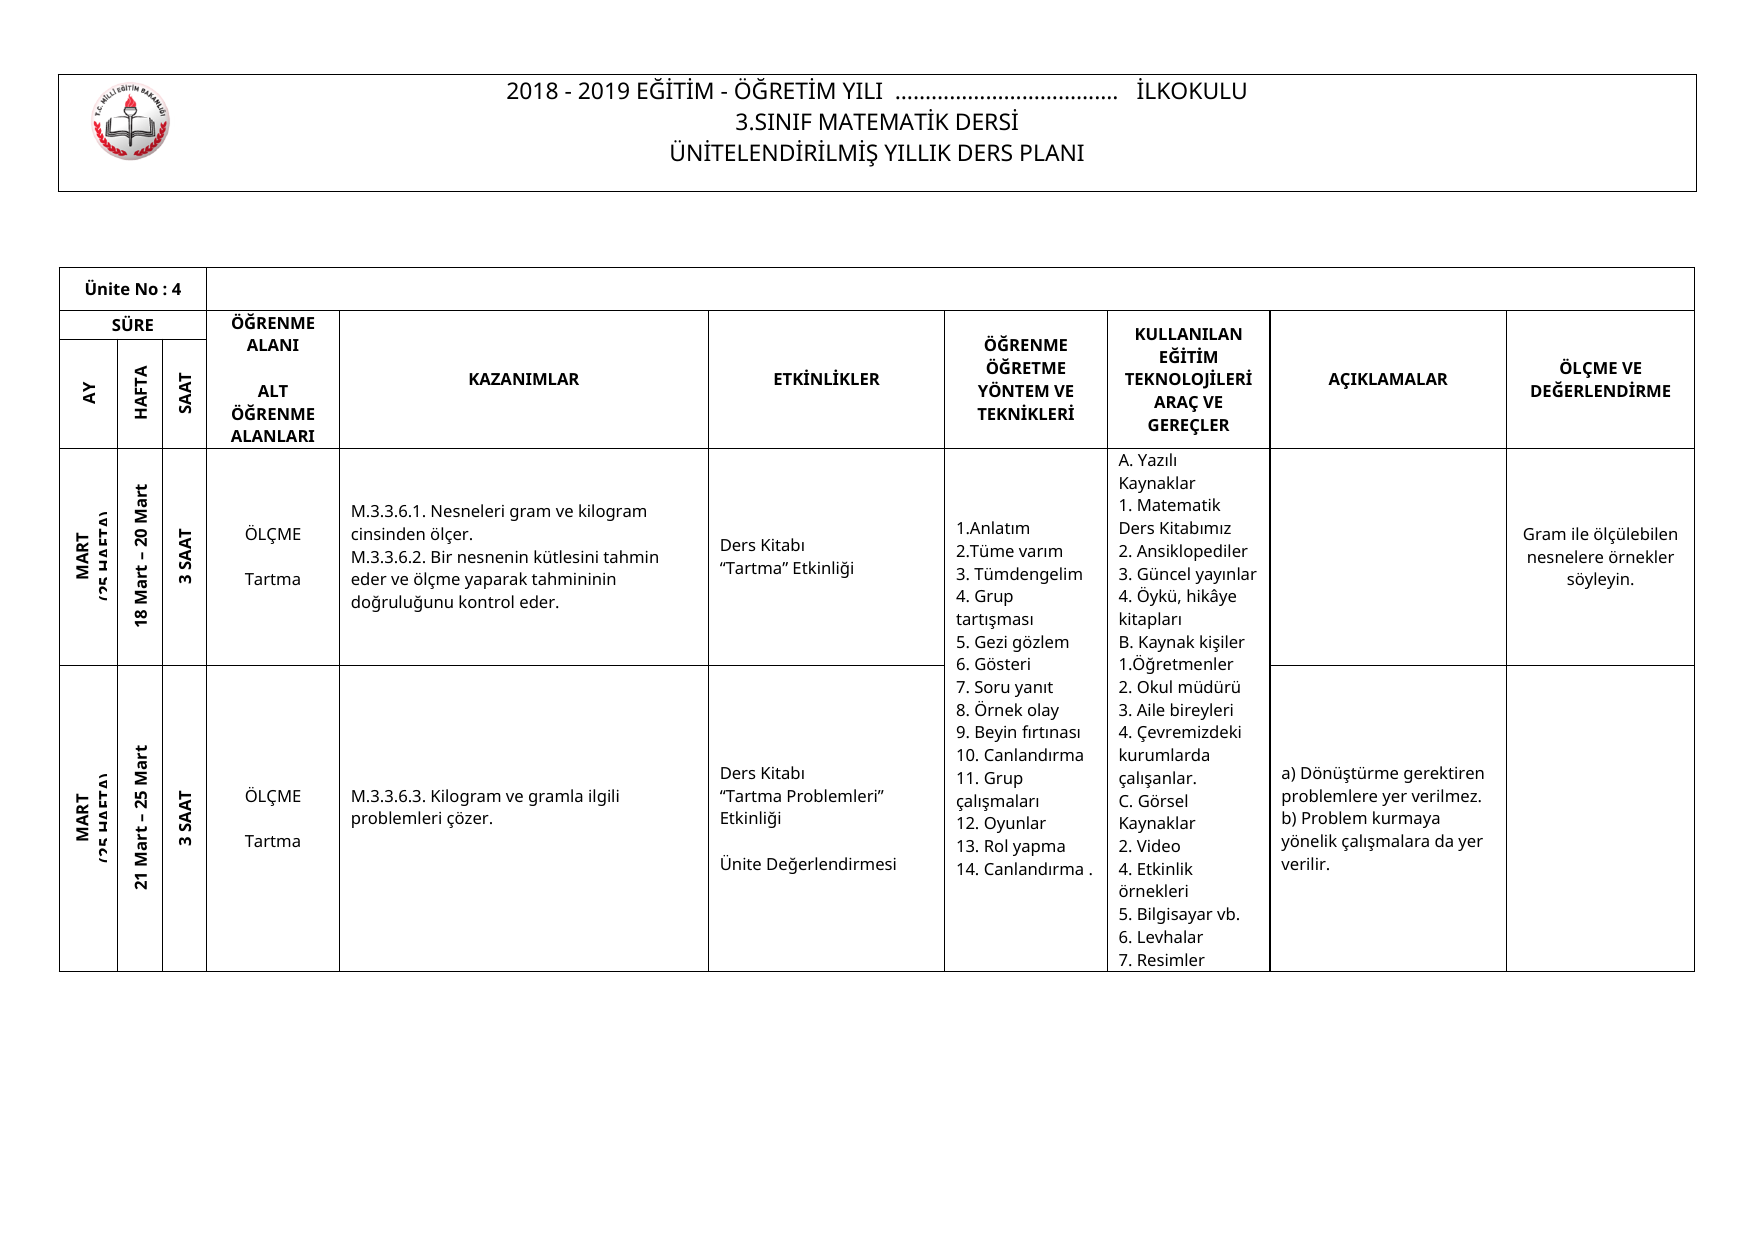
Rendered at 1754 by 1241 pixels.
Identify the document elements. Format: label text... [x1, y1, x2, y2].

table_cell AY [60, 340, 117, 447]
table_cell M.3.3.6.3. Kilogram ve gramla ilgili problemleri çözer. [340, 666, 708, 971]
table_cell [1507, 666, 1694, 971]
table_cell SÜRE [60, 311, 206, 338]
table_cell KULLANILAN EĞİTİM TEKNOLOJİLERİ ARAÇ VE GEREÇLER [1108, 311, 1269, 447]
table_cell HAFTA [118, 340, 162, 447]
table_cell [1271, 449, 1506, 665]
table_cell 18 Mart – 20 Mart [118, 449, 162, 665]
table_cell M.3.3.6.1. Nesneleri gram ve kilogram cinsinden ölçer. M.3.3.6.2. Bir nesnenin kütlesini tahmin eder ve ölçme yaparak tahmininin doğruluğunu kontrol eder. [340, 449, 708, 665]
table_cell ÖLÇME Tartma [207, 449, 339, 665]
table_cell A. Yazılı Kaynaklar 1. Matematik Ders Kitabımız 2. Ansiklopediler 3. Güncel yayınlar 4. Öykü, hikâye kitapları B. Kaynak kişiler 1.Öğretmenler 2. Okul müdürü 3. Aile bireyleri 4. Çevremizdeki kurumlarda çalışanlar. C. Görsel Kaynaklar 2. Video 4. Etkinlik örnekleri 5. Bilgisayar vb. 6. Levhalar 7. Resimler [1108, 449, 1269, 971]
table_cell 1.Anlatım 2.Tüme varım 3. Tümdengelim 4. Grup tartışması 5. Gezi gözlem 6. Gösteri 7. Soru yanıt 8. Örnek olay 9. Beyin fırtınası 10. Canlandırma 11. Grup çalışmaları 12. Oyunlar 13. Rol yapma 14. Canlandırma . [945, 449, 1107, 971]
table_cell 3 SAAT [163, 666, 206, 971]
table_cell ÖLÇME Tartma [207, 666, 339, 971]
table_header [207, 268, 1694, 310]
table_cell SAAT [163, 340, 206, 447]
table_cell Ders Kitabı “Tartma Problemleri” Etkinliği Ünite Değerlendirmesi [709, 666, 944, 971]
table_cell AÇIKLAMALAR [1271, 311, 1506, 447]
table_cell Ders Kitabı “Tartma” Etkinliği [709, 449, 944, 665]
table_cell KAZANIMLAR [340, 311, 708, 447]
table_cell ETKİNLİKLER [709, 311, 944, 447]
table_cell 21 Mart – 25 Mart [118, 666, 162, 971]
table_cell 3 SAAT [163, 449, 206, 665]
table_cell Gram ile ölçülebilen nesnelere örnekler söyleyin. [1507, 449, 1694, 665]
table_cell ÖĞRENME ÖĞRETME YÖNTEM VE TEKNİKLERİ [945, 311, 1107, 447]
table_cell MART (25.HAFTA) [60, 449, 117, 665]
picture [85, 77, 175, 167]
table_cell ÖĞRENME ALANI ALT ÖĞRENME ALANLARI [207, 311, 339, 447]
table_header Ünite No : 4 [60, 268, 206, 310]
table_cell ÖLÇME VE DEĞERLENDİRME [1507, 311, 1694, 447]
table_cell MART (25.HAFTA) [60, 666, 117, 971]
table_cell a) Dönüştürme gerektiren problemlere yer verilmez. b) Problem kurmaya yönelik çalışmalara da yer verilir. [1271, 666, 1506, 971]
